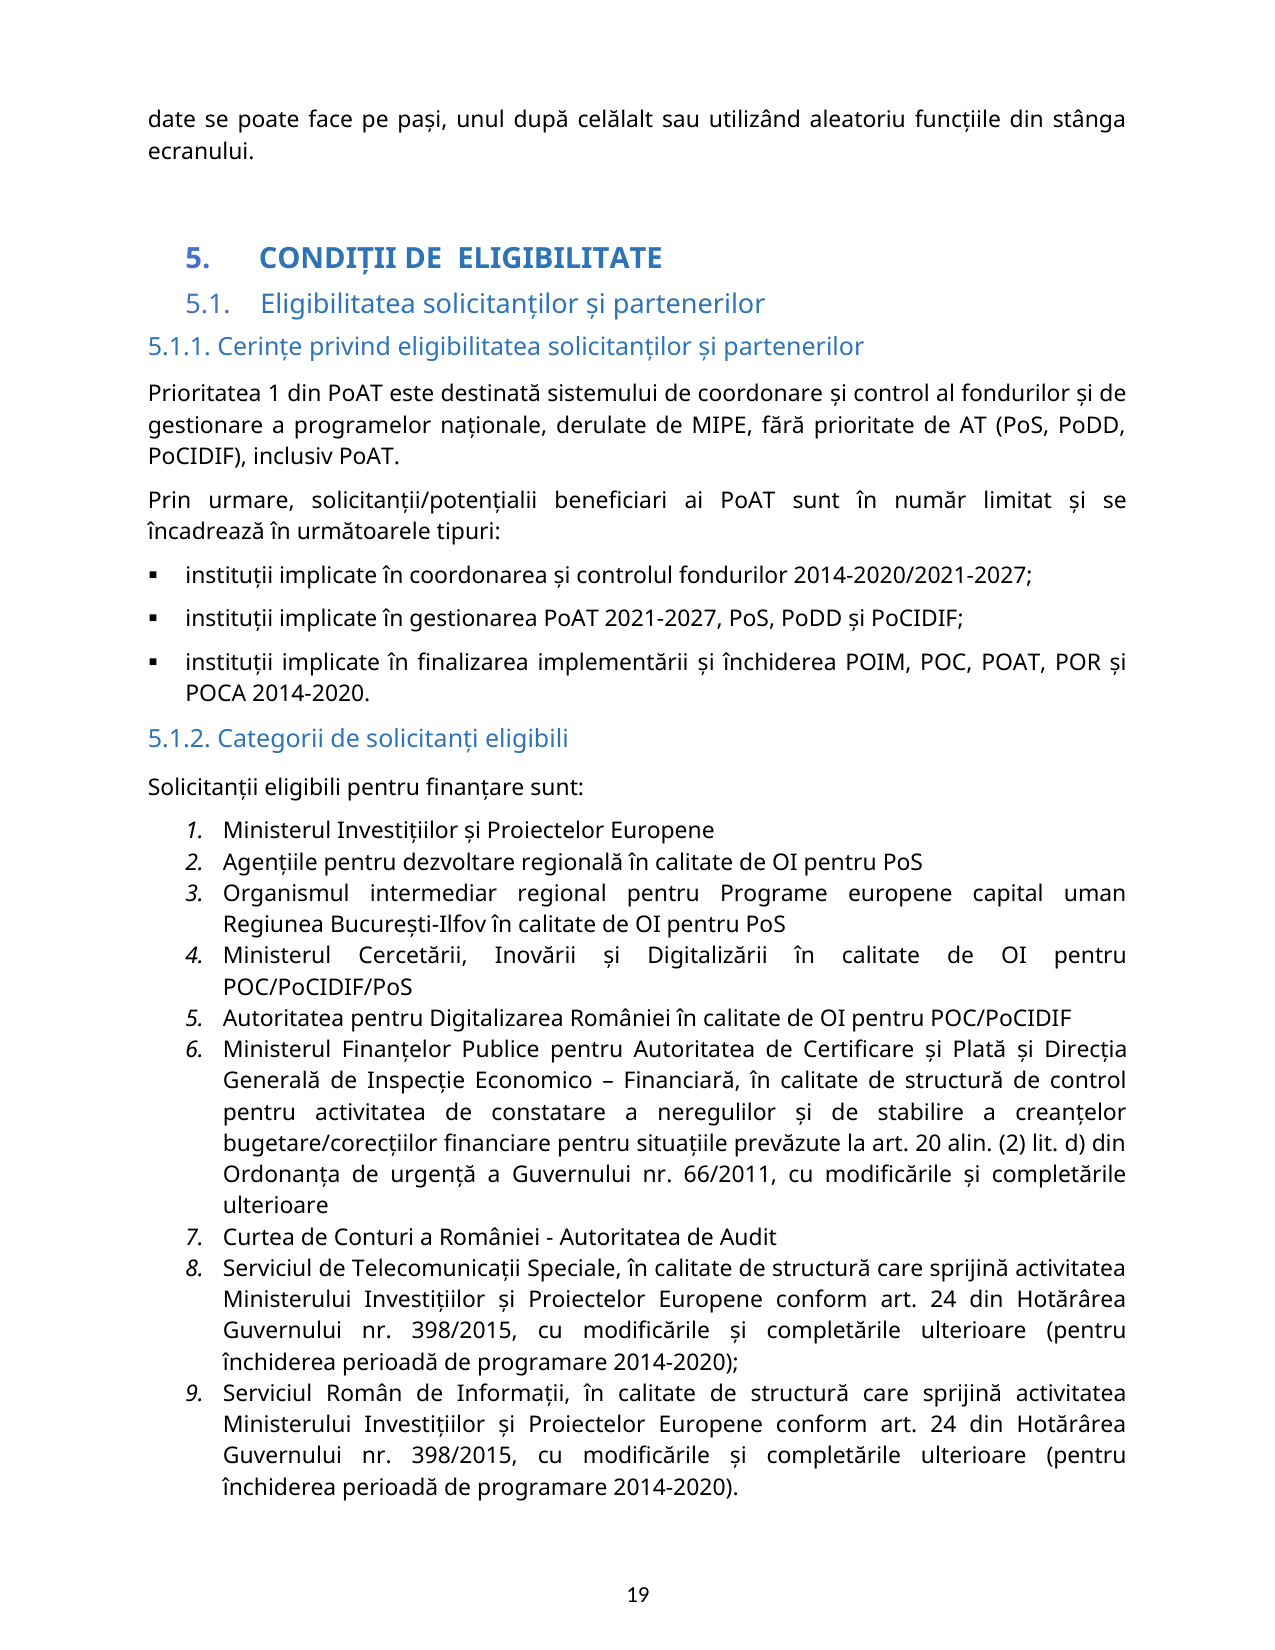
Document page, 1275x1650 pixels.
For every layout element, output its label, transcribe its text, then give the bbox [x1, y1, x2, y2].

subtitle Eligibilitatea solicitanților și partenerilor [185, 284, 1127, 321]
list Ministerul Finanțelor Publice pentru Autoritatea de Certificare şi Plată și Direcția Generală de Inspecție Economico – Financiară, în calitate de structură de control pentru activitatea de constatare a neregulilor și de stabilire a creanțelor bugetare/corecțiilor financiare pentru situațiile prevăzute la art. 20 alin. (2) lit. d) din Ordonanța de urgență a Guvernului nr. 66/2011, cu modificările și completările ulterioare [185, 1033, 1127, 1220]
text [148, 103, 1127, 166]
list Ministerul Investițiilor și Proiectelor Europene [185, 814, 1127, 845]
text Solicitanții eligibili pentru finanțare sunt: [148, 770, 1127, 802]
list Ministerul Cercetării, Inovării și Digitalizării în calitate de OI pentru POC/PoCIDIF/PoS [185, 939, 1127, 1002]
list instituții implicate în finalizarea implementării şi închiderea POIM, POC, POAT, POR și POCA 2014-2020. [148, 646, 1127, 709]
list Serviciul Român de Informații, în calitate de structură care sprijină activitatea Ministerului Investițiilor și Proiectelor Europene conform art. 24 din Hotărârea Guvernului nr. 398/2015, cu modificările și completările ulterioare (pentru închiderea perioadă de programare 2014-2020). [185, 1377, 1127, 1502]
list Curtea de Conturi a României - Autoritatea de Audit [185, 1220, 1127, 1252]
subtitle CONDIȚII DE ELIGIBILITATE [185, 237, 1127, 277]
text Prin urmare, solicitanții/potențialii beneficiari ai PoAT sunt în număr limitat și se încadrează în următoarele tipuri: [148, 484, 1127, 546]
subtitle 5.1.1. Cerințe privind eligibilitatea solicitanților și partenerilor [148, 328, 1127, 362]
list Organismul intermediar regional pentru Programe europene capital uman Regiunea București-Ilfov în calitate de OI pentru PoS [185, 877, 1127, 939]
text Prioritatea 1 din PoAT este destinată sistemului de coordonare şi control al fondurilor și de gestionare a programelor naționale, derulate de MIPE, fără prioritate de AT (PoS, PoDD, PoCIDIF), inclusiv PoAT. [148, 377, 1127, 471]
list Agențiile pentru dezvoltare regională în calitate de OI pentru PoS [185, 845, 1127, 877]
list Autoritatea pentru Digitalizarea României în calitate de OI pentru POC/PoCIDIF [185, 1002, 1127, 1033]
list Serviciul de Telecomunicații Speciale, în calitate de structură care sprijină activitatea Ministerului Investițiilor și Proiectelor Europene conform art. 24 din Hotărârea Guvernului nr. 398/2015, cu modificările și completările ulterioare (pentru închiderea perioadă de programare 2014-2020); [185, 1252, 1127, 1377]
list instituții implicate în gestionarea PoAT 2021-2027, PoS, PoDD și PoCIDIF; [148, 602, 1127, 634]
subtitle 5.1.2. Categorii de solicitanți eligibili [148, 721, 1127, 755]
list instituții implicate în coordonarea și controlul fondurilor 2014-2020/2021-2027; [148, 559, 1127, 590]
